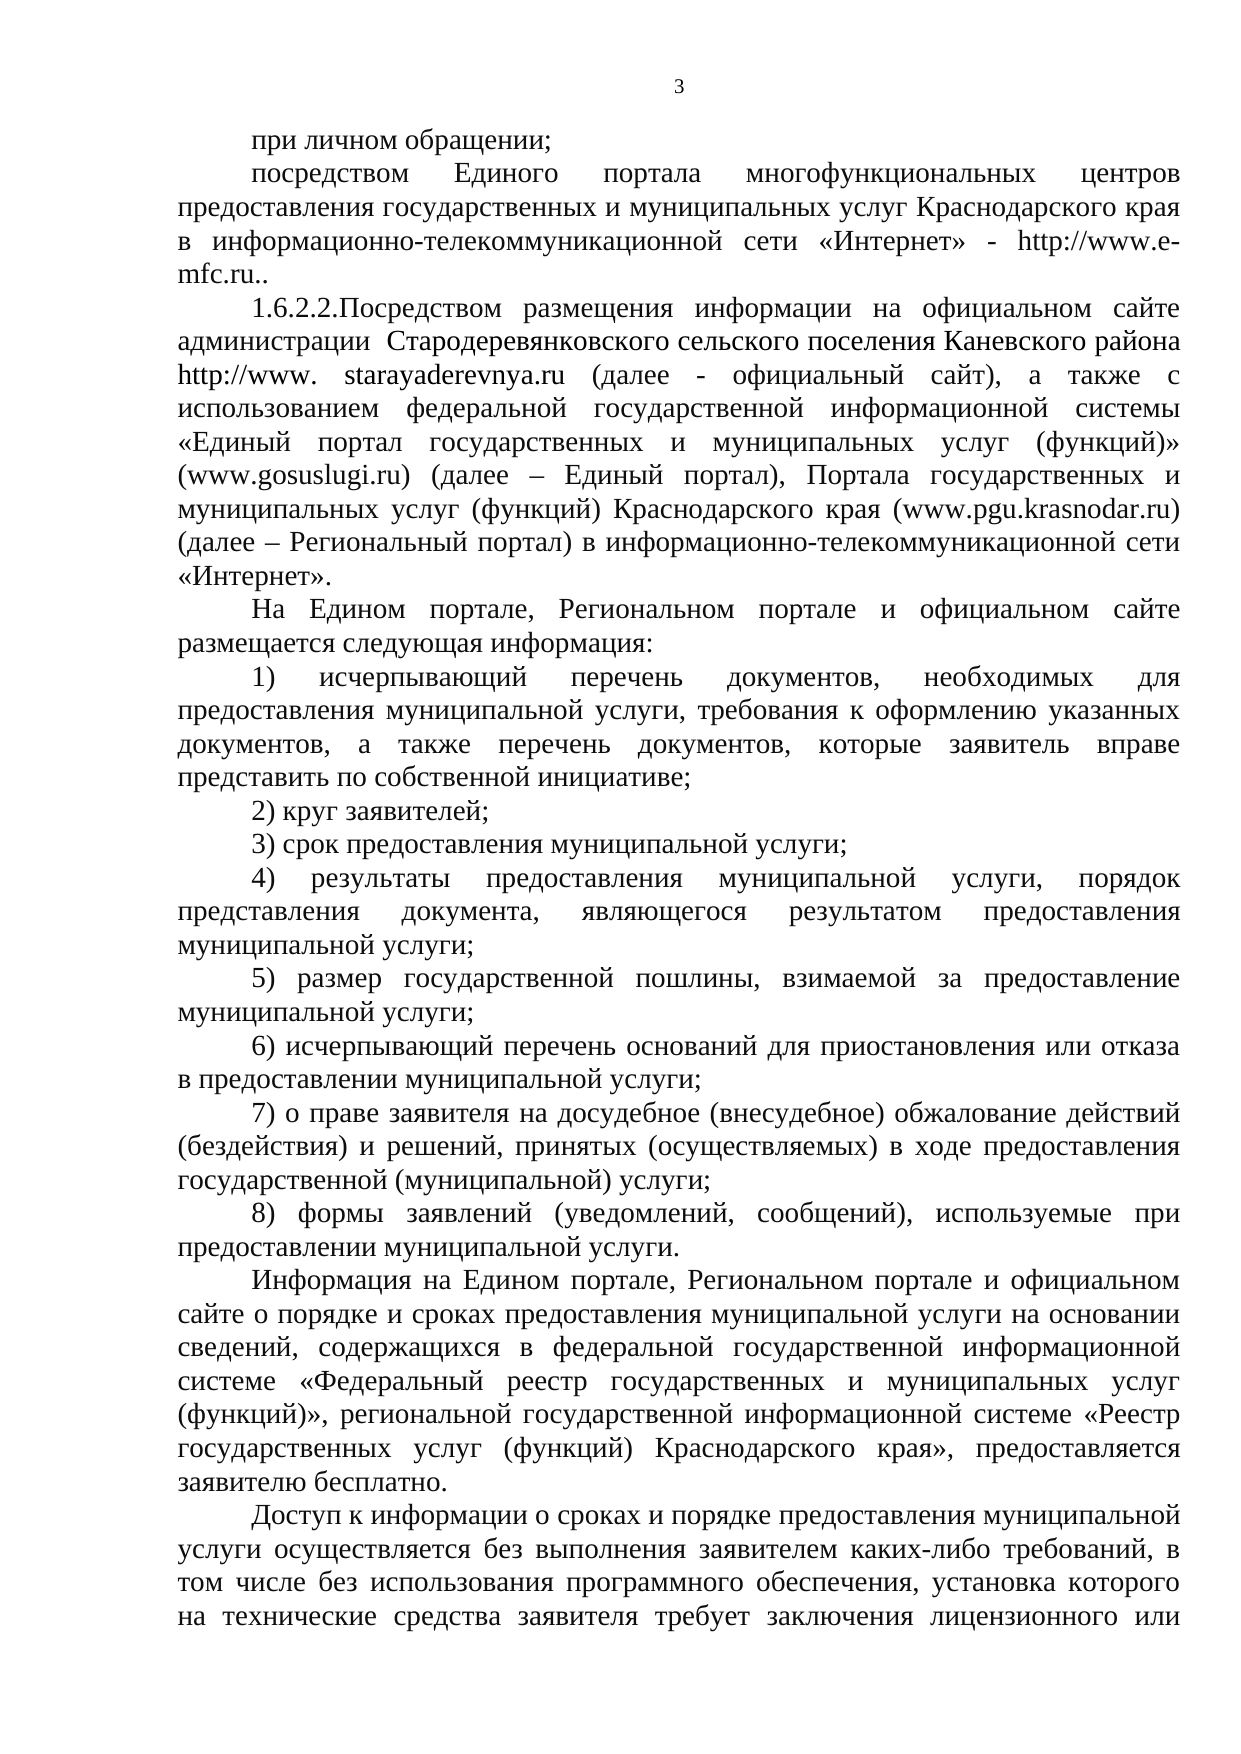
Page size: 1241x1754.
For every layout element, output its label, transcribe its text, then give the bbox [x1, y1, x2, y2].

text 3) срок предоставления муниципальной услуги; [177, 826, 1181, 860]
text На Едином портале, Региональном портале и официальном сайте размещается следующая информация: [177, 592, 1181, 659]
text при личном обращении; [177, 122, 1181, 156]
text посредством Единого портала многофункциональных центров предоставления государственных и муниципальных услуг Краснодарского края в информационно-телекоммуникационной сети «Интернет» - http://www.e-mfc.ru.. [177, 156, 1181, 290]
text 5) размер государственной пошлины, взимаемой за предоставление муниципальной услуги; [177, 961, 1181, 1028]
text 4) результаты предоставления муниципальной услуги, порядок представления документа, являющегося результатом предоставления муниципальной услуги; [177, 860, 1181, 961]
text 8) формы заявлений (уведомлений, сообщений), используемые при предоставлении муниципальной услуги. [177, 1195, 1181, 1262]
text 6) исчерпывающий перечень оснований для приостановления или отказа в предоставлении муниципальной услуги; [177, 1028, 1181, 1095]
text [177, 1497, 1181, 1631]
text 7) о праве заявителя на досудебное (внесудебное) обжалование действий (бездействия) и решений, принятых (осуществляемых) в ходе предоставления государственной (муниципальной) услуги; [177, 1095, 1181, 1195]
text Информация на Едином портале, Региональном портале и официальном сайте о порядке и сроках предоставления муниципальной услуги на основании сведений, содержащихся в федеральной государственной информационной системе «Федеральный реестр государственных и муниципальных услуг (функций)», региональной государственной информационной системе «Реестр государственных услуг (функций) Краснодарского края», предоставляется заявителю бесплатно. [177, 1262, 1181, 1497]
text 2) круг заявителей; [177, 793, 1181, 826]
text 1) исчерпывающий перечень документов, необходимых для предоставления муниципальной услуги, требования к оформлению указанных документов, а также перечень документов, которые заявитель вправе представить по собственной инициативе; [177, 659, 1181, 793]
text 1.6.2.2.Посредством размещения информации на официальном сайте администрации Стародеревянковского сельского поселения Каневского района http://www. starayaderevnya.ru (далее - официальный сайт), а также с использованием федеральной государственной информационной системы «Единый портал государственных и муниципальных услуг (функций)» (www.gosuslugi.ru) (далее – Единый портал), Портала государственных и муниципальных услуг (функций) Краснодарского края (www.pgu.krasnodar.ru) (далее – Региональный портал) в информационно-телекоммуникационной сети «Интернет». [177, 290, 1181, 592]
